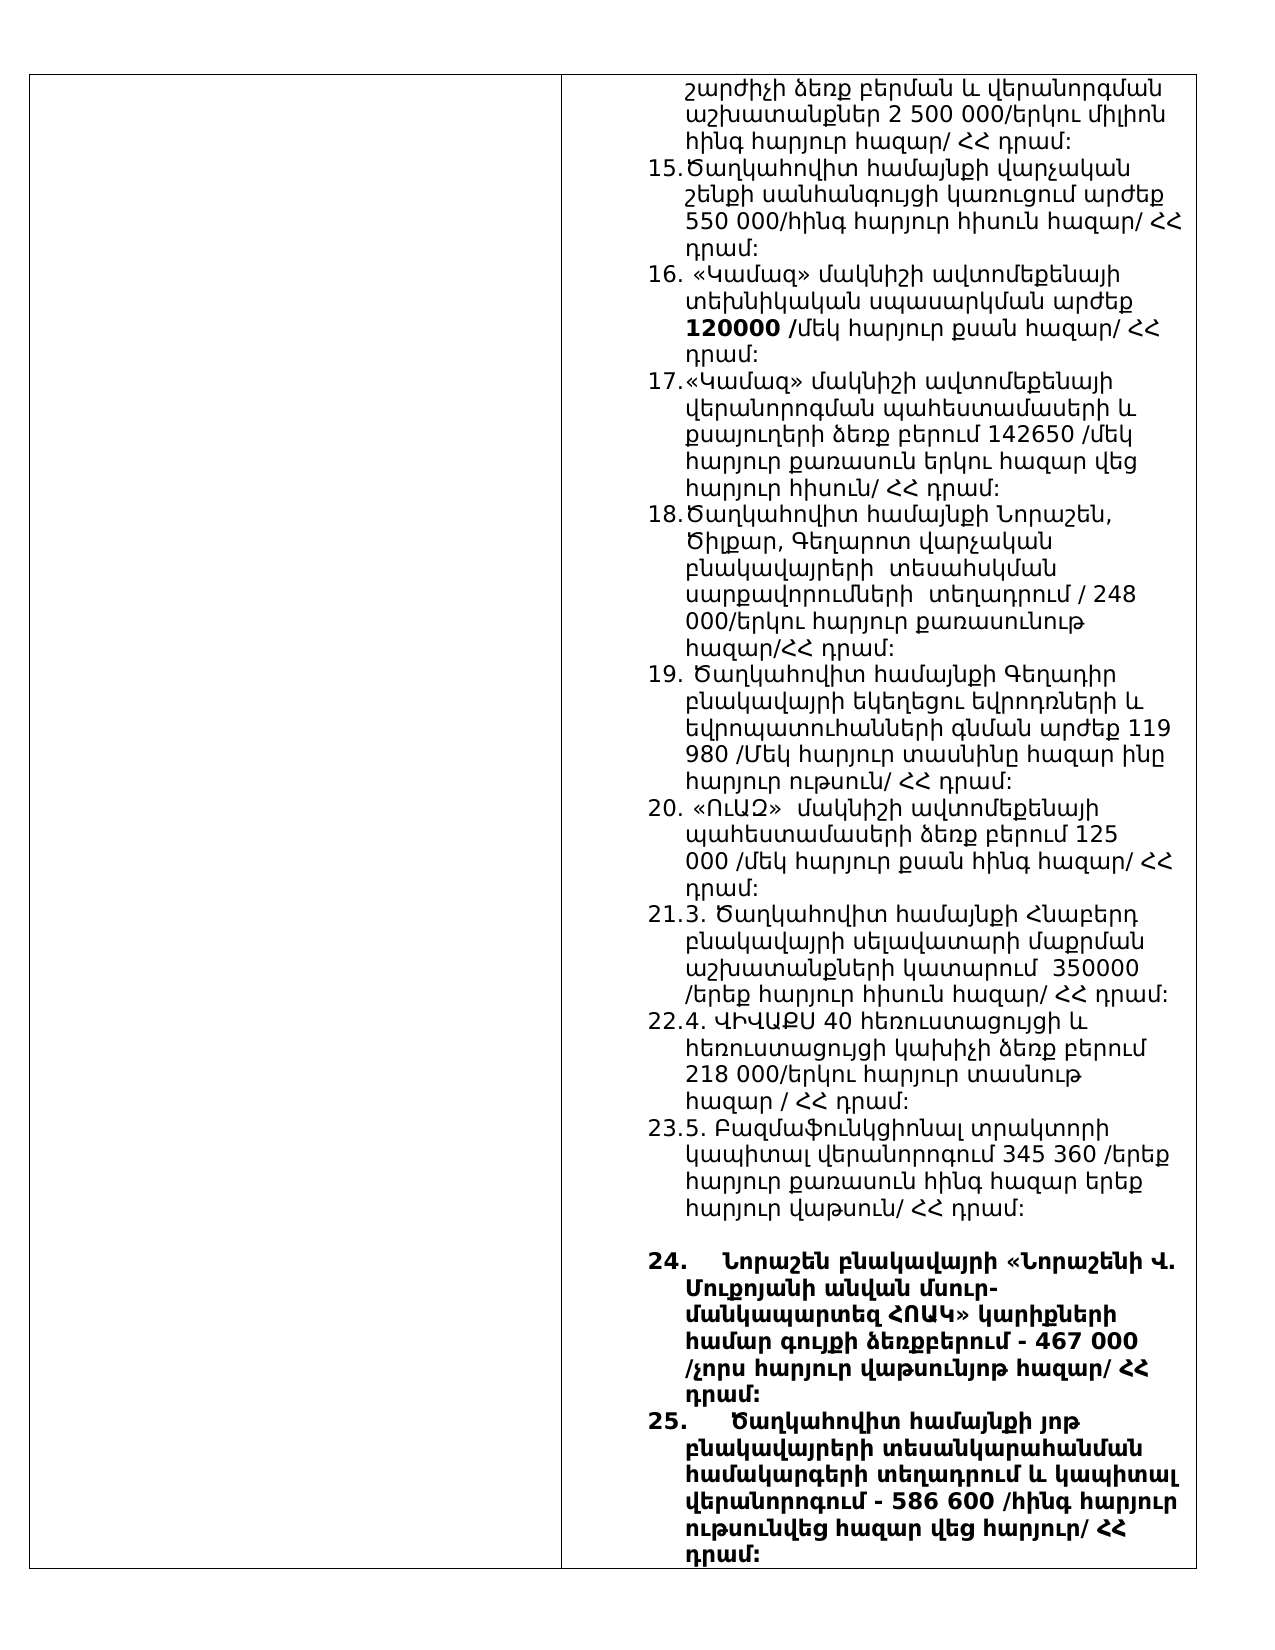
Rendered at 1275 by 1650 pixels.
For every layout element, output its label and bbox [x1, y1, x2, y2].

table_cell [562, 75, 1196, 1568]
table_cell [30, 75, 561, 1568]
